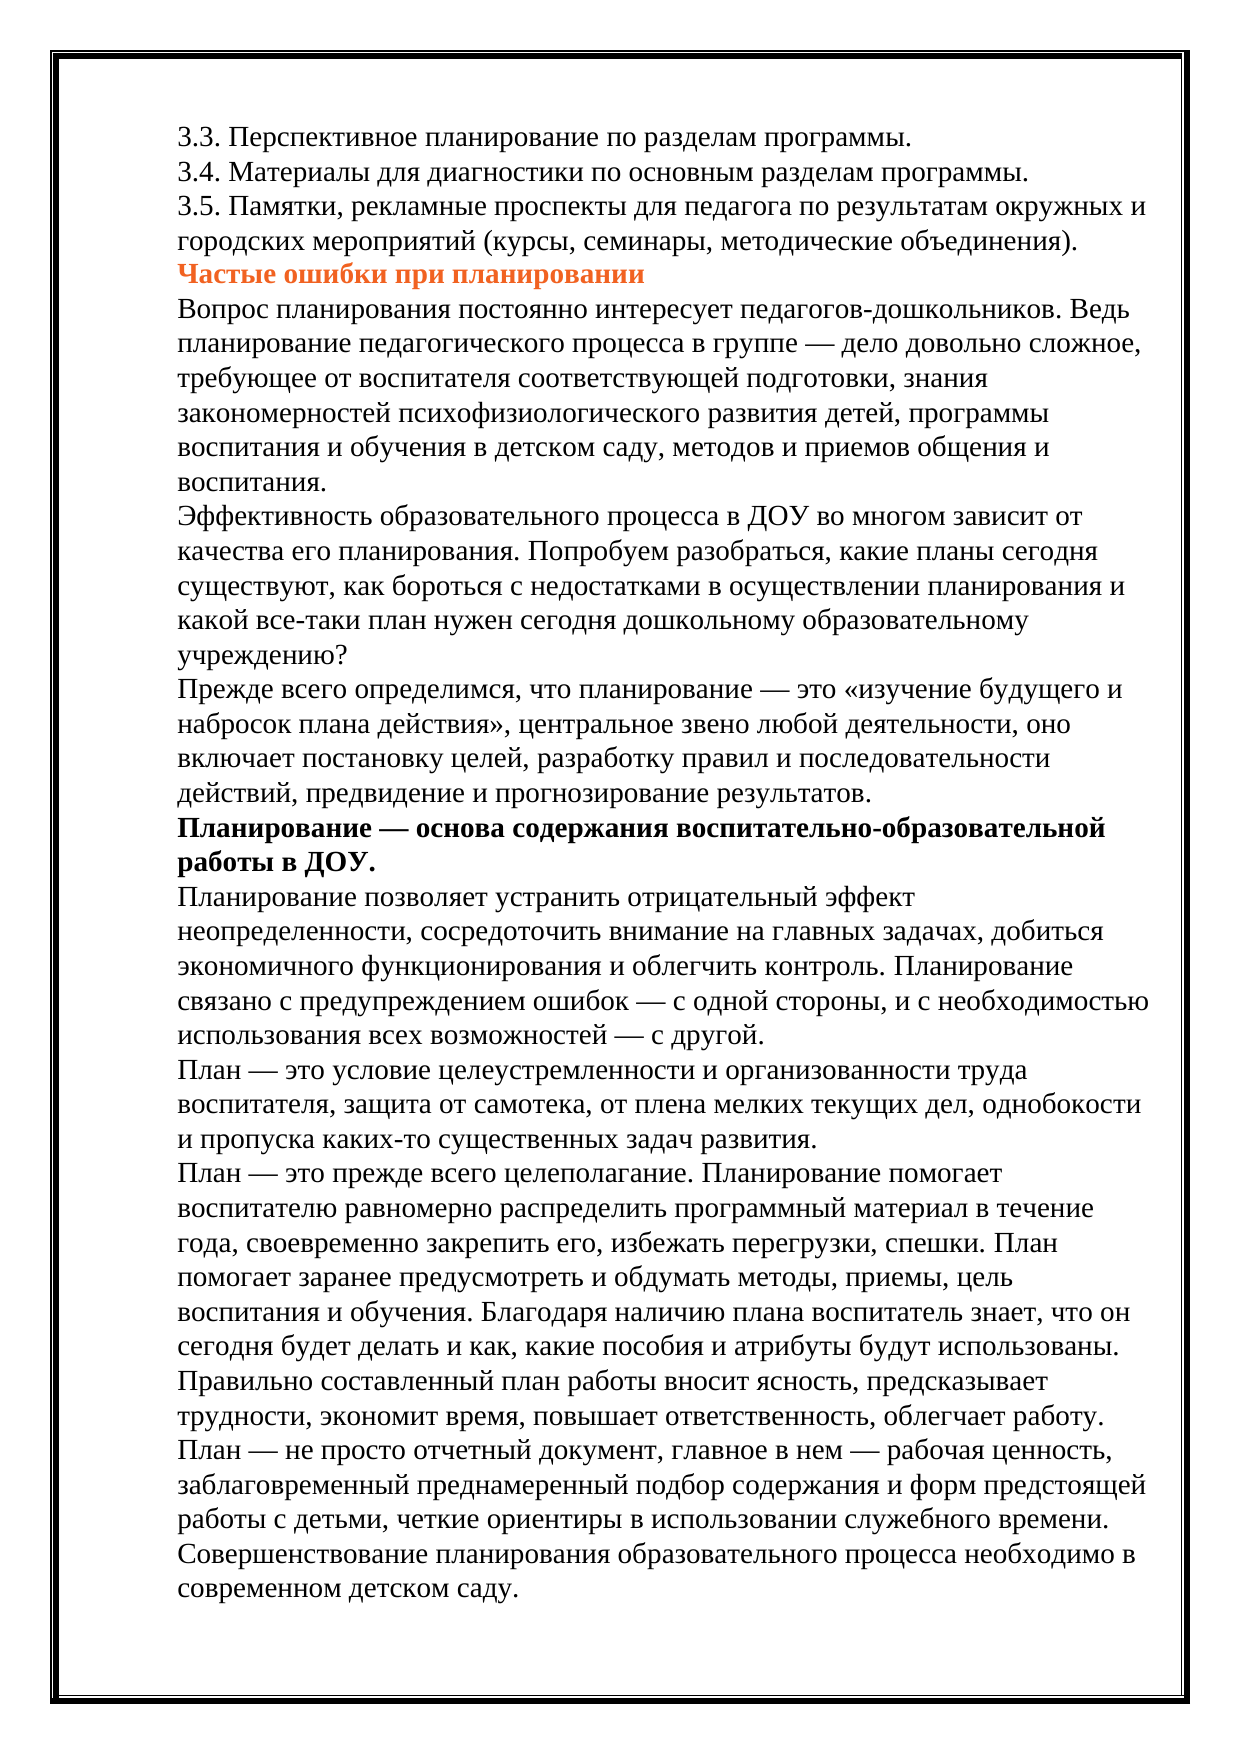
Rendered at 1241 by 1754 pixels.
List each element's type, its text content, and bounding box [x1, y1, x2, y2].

text План — это прежде всего целеполагание. Планирование помогает воспитателю равномерно распределить программный материал в течение года, своевременно закрепить его, избежать перегрузки, спешки. План помогает заранее предусмотреть и обдумать методы, приемы, цель воспитания и обучения. Благодаря наличию плана воспитатель знает, что он сегодня будет делать и как, какие пособия и атрибуты будут использованы. [177, 1154, 1152, 1362]
text Правильно составленный план работы вносит ясность, предсказывает трудности, экономит время, повышает ответственность, облегчает работу. План — не просто отчетный документ, главное в нем — рабочая ценность, заблаговременный преднамеренный подбор содержания и форм предстоящей работы с детьми, четкие ориентиры в использовании служебного времени. [177, 1362, 1152, 1535]
text Планирование позволяет устранить отрицательный эффект неопределенности, сосредоточить внимание на главных задачах, добиться экономичного функционирования и облегчить контроль. Планирование связано с предупреждением ошибок — с одной стороны, и с необходимостью использования всех возможностей — с другой. [177, 878, 1152, 1051]
text Совершенствование планирования образовательного процесса необходимо в современном детском саду. [177, 1535, 1152, 1604]
text Частые ошибки при планировании [177, 256, 1152, 290]
text Прежде всего определимся, что планирование — это «изучение будущего и набросок плана действия», центральное звено любой деятельности, оно включает постановку целей, разработку правил и последовательности действий, предвидение и прогнозирование результатов. [177, 670, 1152, 809]
text Эффективность образовательного процесса в ДОУ во многом зависит от качества его планирования. Попробуем разобраться, какие планы сегодня существуют, как бороться с недостатками в осуществлении планирования и какой все-таки план нужен сегодня дошкольному образовательному учреждению? [177, 497, 1152, 670]
text Планирование — основа содержания воспитательно-образовательной работы в ДОУ. [177, 809, 1152, 878]
text План — это условие целеустремленности и организованности труда воспитателя, защита от самотека, от плена мелких текущих дел, однобокости и пропуска каких-то существенных задач развития. [177, 1051, 1152, 1154]
text Вопрос планирования постоянно интересует педагогов-дошкольников. Ведь планирование педагогического процесса в группе — дело довольно сложное, требующее от воспитателя соответствующей подготовки, знания закономерностей психофизиологического развития детей, программы воспитания и обучения в детском саду, методов и приемов общения и воспитания. [177, 290, 1152, 497]
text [177, 118, 1152, 256]
